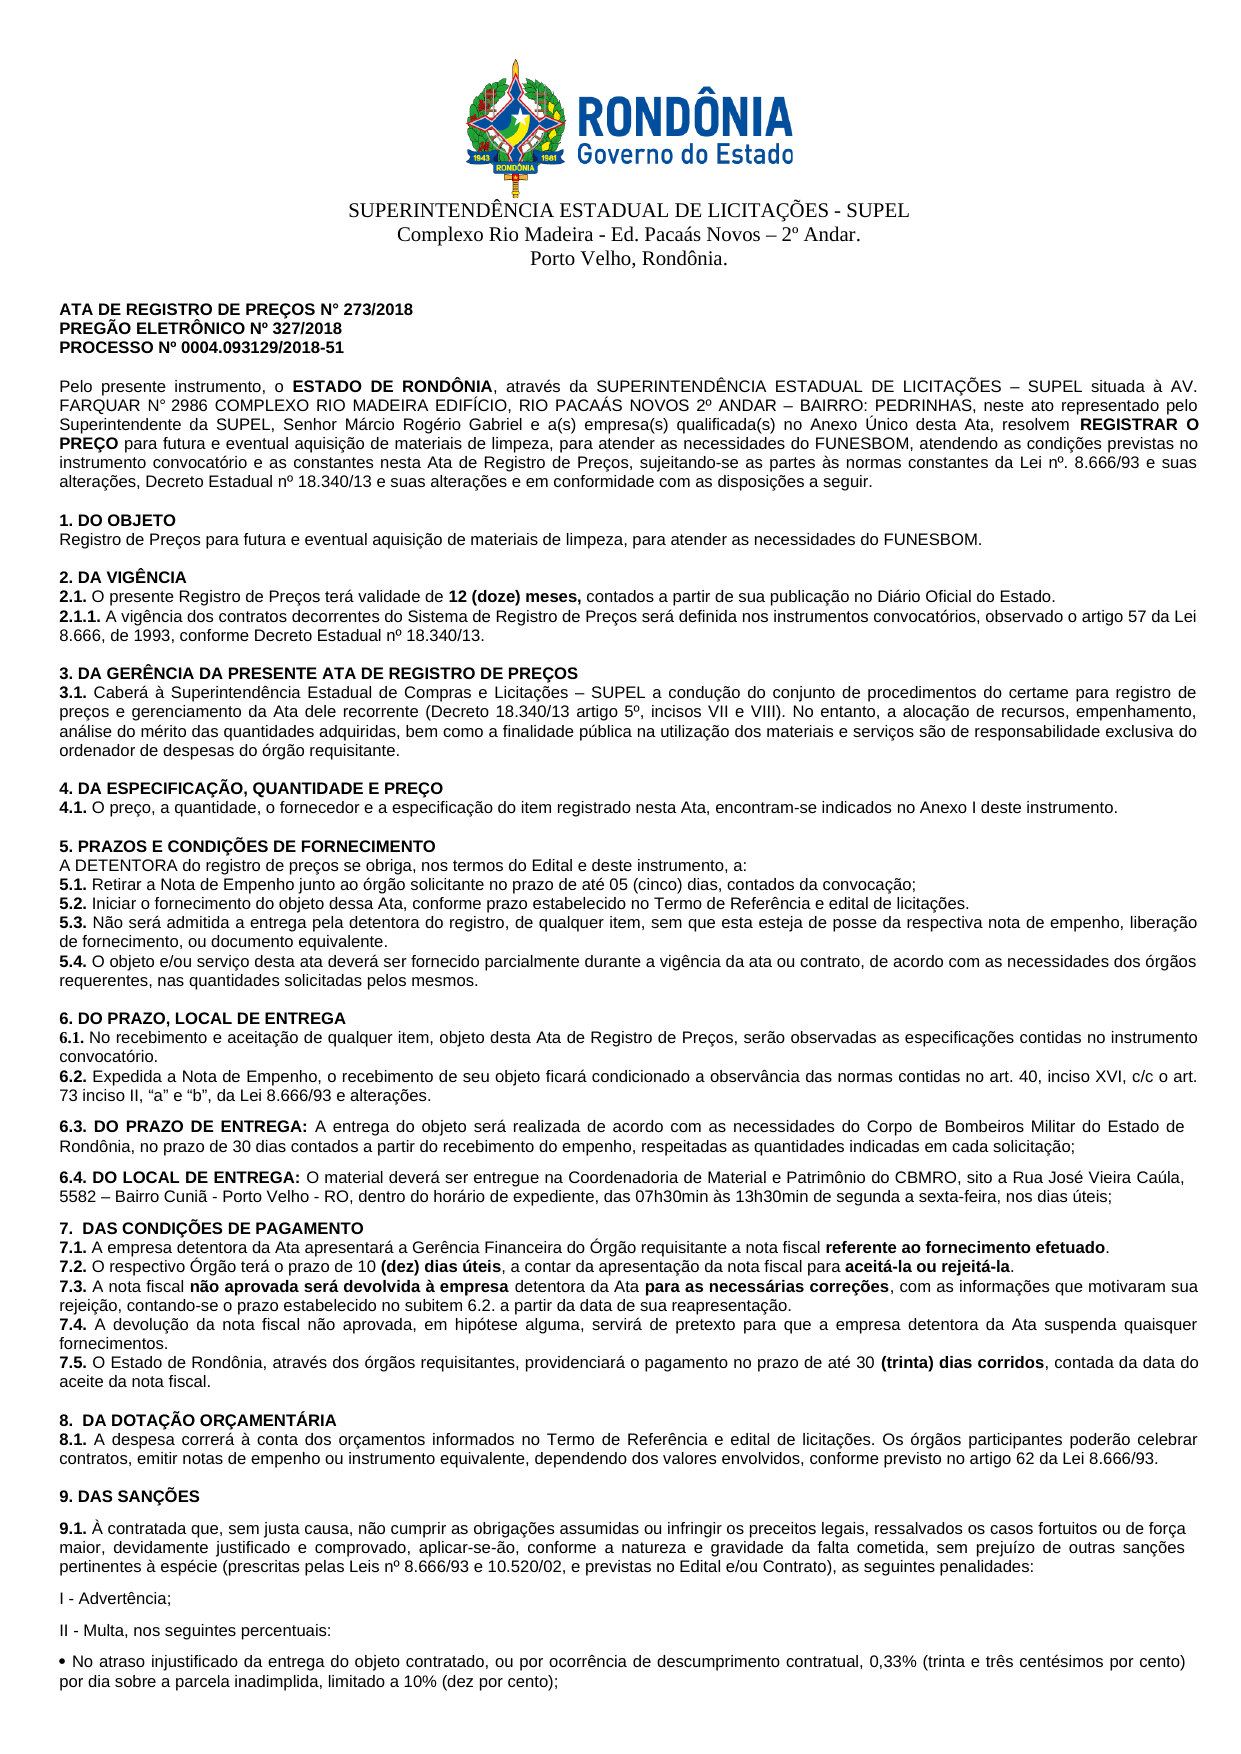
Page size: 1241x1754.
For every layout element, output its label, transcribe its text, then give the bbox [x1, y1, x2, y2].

text 5.3. Não será admitida a entrega pela detentora do registro, de qualquer item, sem que esta esteja de posse da respectiva nota de empenho, liberação de fornecimento, ou documento equivalente. [59, 913, 1199, 951]
text 2.1.1. A vigência dos contratos decorrentes do Sistema de Registro de Preços será definida nos instrumentos convocatórios, observado o artigo 57 da Lei 8.666, de 1993, conforme Decreto Estadual nº 18.340/13. [59, 606, 1199, 645]
text 6.2. Expedida a Nota de Empenho, o recebimento de seu objeto ficará condicionado a observância das normas contidas no art. 40, inciso XVI, c/c o art. 73 inciso II, “a” e “b”, da Lei 8.666/93 e alterações. [59, 1066, 1199, 1105]
picture [465, 59, 793, 198]
text SUPERINTENDÊNCIA ESTADUAL DE LICITAÇÕES - SUPEL [59, 198, 1199, 222]
text 7.3. A nota fiscal não aprovada será devolvida à empresa detentora da Ata para as necessárias correções, com as informações que motivaram sua rejeição, contando-se o prazo estabelecido no subitem 6.2. a partir da data de sua reapresentação. [59, 1276, 1199, 1315]
text 8. DA DOTAÇÃO ORÇAMENTÁRIA [59, 1411, 1199, 1430]
text 7.1. A empresa detentora da Ata apresentará a Gerência Financeira do Órgão requisitante a nota fiscal referente ao fornecimento efetuado. [59, 1238, 1199, 1257]
text A DETENTORA do registro de preços se obriga, nos termos do Edital e deste instrumento, a: [59, 856, 1199, 875]
text 8.1. A despesa correrá à conta dos orçamentos informados no Termo de Referência e edital de licitações. Os órgãos participantes poderão celebrar contratos, emitir notas de empenho ou instrumento equivalente, dependendo dos valores envolvidos, conforme previsto no artigo 62 da Lei 8.666/93. [59, 1430, 1199, 1468]
text 7.5. O Estado de Rondônia, através dos órgãos requisitantes, providenciará o pagamento no prazo de até 30 (trinta) dias corridos, contada da data do aceite da nota fiscal. [59, 1353, 1199, 1391]
text 3.1. Caberá à Superintendência Estadual de Compras e Licitações – SUPEL a condução do conjunto de procedimentos do certame para registro de preços e gerenciamento da Ata dele recorrente (Decreto 18.340/13 artigo 5º, incisos VII e VIII). No entanto, a alocação de recursos, empenhamento, análise do mérito das quantidades adquiridas, bem como a finalidade pública na utilização dos materiais e serviços são de responsabilidade exclusiva do ordenador de despesas do órgão requisitante. [59, 683, 1199, 760]
text 1. DO OBJETO [59, 511, 1199, 530]
text 7.4. A devolução da nota fiscal não aprovada, em hipótese alguma, servirá de pretexto para que a empresa detentora da Ata suspenda quaisquer fornecimentos. [59, 1315, 1199, 1353]
text Pelo presente instrumento, o ESTADO DE RONDÔNIA, através da SUPERINTENDÊNCIA ESTADUAL DE LICITAÇÕES – SUPEL situada à AV. FARQUAR N° 2986 COMPLEXO RIO MADEIRA EDIFÍCIO, RIO PACAÁS NOVOS 2º ANDAR – BAIRRO: PEDRINHAS, neste ato representado pelo Superintendente da SUPEL, Senhor Márcio Rogério Gabriel e a(s) empresa(s) qualificada(s) no Anexo Único desta Ata, resolvem REGISTRAR O PREÇO para futura e eventual aquisição de materiais de limpeza, para atender as necessidades do FUNESBOM, atendendo as condições previstas no instrumento convocatório e as constantes nesta Ata de Registro de Preços, sujeitando-se as partes às normas constantes da Lei nº. 8.666/93 e suas alterações, Decreto Estadual nº 18.340/13 e suas alterações e em conformidade com as disposições a seguir. [59, 376, 1199, 491]
text Registro de Preços para futura e eventual aquisição de materiais de limpeza, para atender as necessidades do FUNESBOM. [59, 530, 1199, 549]
text 5. PRAZOS E CONDIÇÕES DE FORNECIMENTO [59, 836, 1199, 856]
list 9. DAS SANÇÕES [59, 1487, 1199, 1506]
text 7.2. O respectivo Órgão terá o prazo de 10 (dez) dias úteis, a contar da apresentação da nota fiscal para aceitá-la ou rejeitá-la. [59, 1257, 1199, 1276]
text 5.4. O objeto e/ou serviço desta ata deverá ser fornecido parcialmente durante a vigência da ata ou contrato, de acordo com as necessidades dos órgãos requerentes, nas quantidades solicitadas pelos mesmos. [59, 951, 1199, 990]
text 6.3. DO PRAZO DE ENTREGA: A entrega do objeto será realizada de acordo com as necessidades do Corpo de Bombeiros Militar do Estado de Rondônia, no prazo de 30 dias contados a partir do recebimento do empenho, respeitadas as quantidades indicadas em cada solicitação; [59, 1117, 1186, 1156]
text 2. DA VIGÊNCIA [59, 568, 1199, 587]
text 5.1. Retirar a Nota de Empenho junto ao órgão solicitante no prazo de até 05 (cinco) dias, contados da convocação; [59, 875, 1199, 894]
text No atraso injustificado da entrega do objeto contratado, ou por ocorrência de descumprimento contratual, 0,33% (trinta e três centésimos por cento) por dia sobre a parcela inadimplida, limitado a 10% (dez por cento); [59, 1652, 1186, 1691]
text PREGÃO ELETRÔNICO Nº 327/2018 [59, 319, 1199, 338]
text 6.1. No recebimento e aceitação de qualquer item, objeto desta Ata de Registro de Preços, serão observadas as especificações contidas no instrumento convocatório. [59, 1028, 1199, 1066]
text ATA DE REGISTRO DE PREÇOS N° 273/2018 [59, 300, 1199, 319]
text Complexo Rio Madeira - Ed. Pacaás Novos – 2º Andar. [59, 222, 1199, 246]
text 6.4. DO LOCAL DE ENTREGA: O material deverá ser entregue na Coordenadoria de Material e Patrimônio do CBMRO, sito a Rua José Vieira Caúla, 5582 – Bairro Cuniã - Porto Velho - RO, dentro do horário de expediente, das 07h30min às 13h30min de segunda a sexta-feira, nos dias úteis; [59, 1168, 1186, 1206]
text PROCESSO Nº 0004.093129/2018-51 [59, 338, 1199, 357]
text I - Advertência; [59, 1589, 1186, 1608]
text Porto Velho, Rondônia. [59, 246, 1199, 270]
text 7. DAS CONDIÇÕES DE PAGAMENTO [59, 1219, 1199, 1238]
text 5.2. Iniciar o fornecimento do objeto dessa Ata, conforme prazo estabelecido no Termo de Referência e edital de licitações. [59, 894, 1199, 913]
text 3. DA GERÊNCIA DA PRESENTE ATA DE REGISTRO DE PREÇOS [59, 664, 1199, 683]
text 9.1. À contratada que, sem justa causa, não cumprir as obrigações assumidas ou infringir os preceitos legais, ressalvados os casos fortuitos ou de força maior, devidamente justificado e comprovado, aplicar-se-ão, conforme a natureza e gravidade da falta cometida, sem prejuízo de outras sanções pertinentes à espécie (prescritas pelas Leis nº 8.666/93 e 10.520/02, e previstas no Edital e/ou Contrato), as seguintes penalidades: [59, 1519, 1186, 1576]
text 2.1. O presente Registro de Preços terá validade de 12 (doze) meses, contados a partir de sua publicação no Diário Oficial do Estado. [59, 587, 1199, 606]
text 4.1. O preço, a quantidade, o fornecedor e a especificação do item registrado nesta Ata, encontram-se indicados no Anexo I deste instrumento. [59, 798, 1199, 817]
text 4. DA ESPECIFICAÇÃO, QUANTIDADE E PREÇO [59, 779, 1199, 798]
text 6. DO PRAZO, LOCAL DE ENTREGA [59, 1009, 1199, 1028]
text II - Multa, nos seguintes percentuais: [59, 1621, 1186, 1640]
